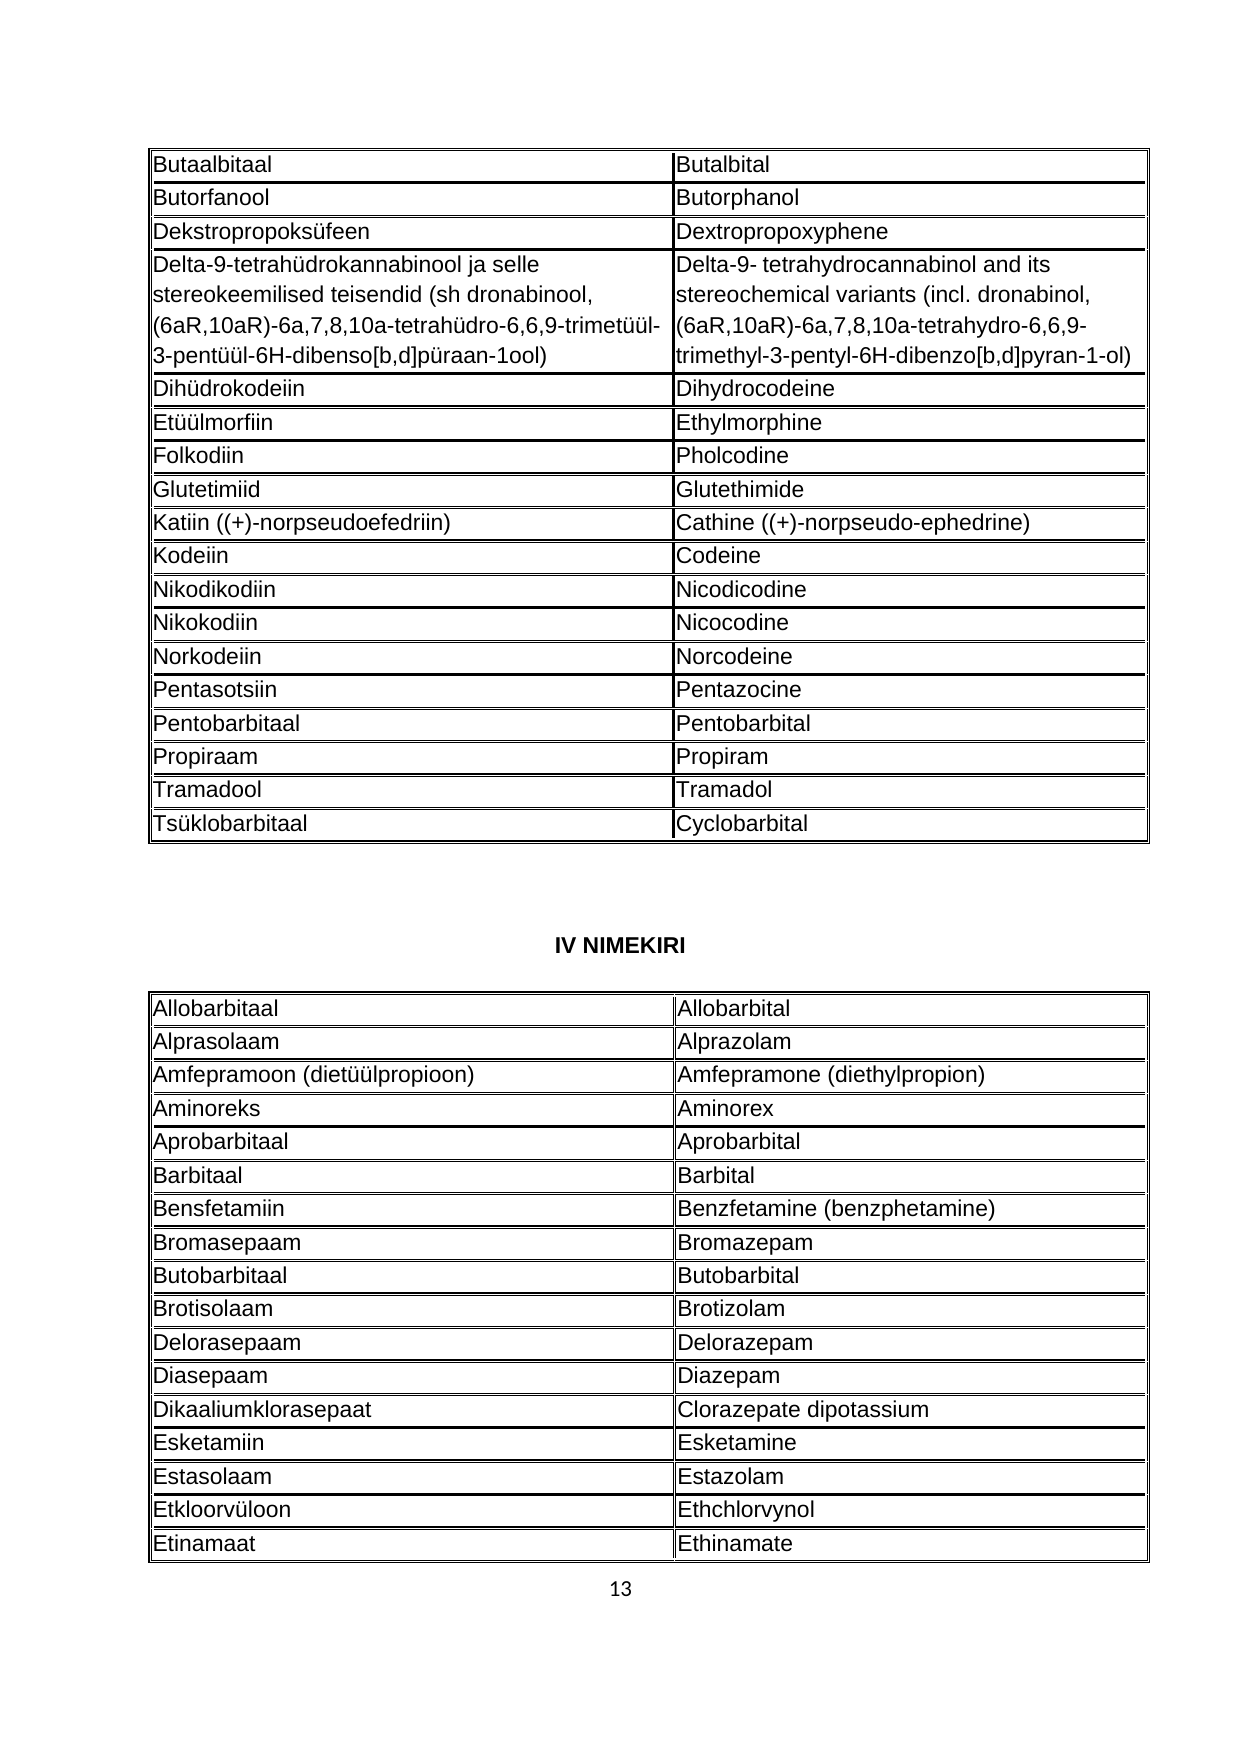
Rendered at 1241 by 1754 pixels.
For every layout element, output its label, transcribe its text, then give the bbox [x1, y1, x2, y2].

table_cell Norkodeiin [152, 640, 672, 673]
table_cell Diasepaam [152, 1359, 673, 1392]
table_cell Norcodeine [675, 640, 1147, 673]
table_cell Dihüdrokodeiin [152, 372, 672, 405]
table_cell Tramadool [152, 773, 672, 807]
table_cell Propiram [673, 740, 1148, 773]
table_cell Dekstropropoksüfeen [152, 215, 672, 248]
table_cell Delta-9-tetrahüdrokannabinool ja selle stereokeemilised teisendid (sh dronabinool, (6aR,10aR)-6a,7,8,10a-tetrahüdro-6,6,9-trimetüül-3-pentüül-6H-dibenso[b,d]püraan-1ool) [150, 248, 672, 372]
table_cell Katiin ((+)-norpseudoefedriin) [150, 506, 673, 539]
table_cell Amfepramone (diethylpropion) [676, 1058, 1147, 1092]
table_cell Aminorex [675, 1092, 1148, 1125]
table_cell Tsüklobarbitaal [150, 807, 673, 840]
table_cell Estasolaam [152, 1459, 673, 1493]
table_cell Codeine [675, 539, 1147, 573]
table_cell Butorfanool [152, 181, 672, 214]
table_cell Cathine ((+)-norpseudo-ephedrine) [673, 506, 1148, 539]
table_cell Delorasepaam [150, 1326, 675, 1359]
table_cell Etinamaat [152, 1526, 675, 1560]
table_cell Amfepramoon (dietüülpropioon) [152, 1058, 673, 1092]
table_cell Bromazepam [676, 1225, 1147, 1259]
table_cell Alprazolam [675, 1025, 1148, 1058]
table_cell Pentasotsiin [150, 673, 672, 706]
table_cell Etkloorvüloon [150, 1493, 673, 1526]
table_cell Etüülmorfiin [152, 405, 672, 439]
table_cell Pentobarbital [675, 706, 1147, 740]
table_cell Nikodikodiin [150, 573, 673, 606]
table_cell Ethinamate [675, 1526, 1147, 1560]
table_cell Pholcodine [675, 439, 1147, 472]
table_cell Aprobarbitaal [152, 1125, 673, 1158]
table_cell Delta-9- tetrahydrocannabinol and its stereochemical variants (incl. dronabinol, (6aR,10aR)-6a,7,8,10a-tetrahydro-6,6,9-trimethyl-3-pentyl-6H-dibenzo[b,d]pyran-1-ol) [675, 248, 1148, 372]
table_cell Cyclobarbital [673, 807, 1148, 840]
table_cell Butalbital [673, 151, 1147, 181]
table_cell Pentazocine [675, 673, 1148, 706]
table_cell Butobarbital [675, 1259, 1148, 1292]
table_cell Esketamiin [152, 1426, 673, 1459]
table_cell Barbitaal [152, 1159, 673, 1192]
table_header Allobarbital [675, 995, 1147, 1025]
table_cell Bromasepaam [152, 1225, 673, 1259]
table_cell Propiraam [150, 740, 673, 773]
table_cell Aminoreks [150, 1092, 675, 1125]
table_header Allobarbitaal [152, 995, 675, 1025]
table_cell Estazolam [676, 1459, 1147, 1493]
table_cell Ethylmorphine [675, 405, 1147, 439]
table_cell Nikokodiin [152, 606, 672, 639]
table_cell Butaalbitaal [152, 151, 673, 181]
table_cell Butorphanol [675, 181, 1147, 214]
table_cell Pentobarbitaal [152, 706, 672, 740]
table_cell Brotisolaam [152, 1292, 673, 1326]
table_cell Glutetimiid [152, 472, 672, 506]
table_cell Ethchlorvynol [676, 1493, 1148, 1526]
table_cell Butobarbitaal [150, 1259, 675, 1292]
table_cell Delorazepam [675, 1326, 1148, 1359]
table_cell Clorazepate dipotassium [676, 1393, 1147, 1426]
table_cell Tramadol [675, 773, 1147, 807]
table_cell Nicocodine [675, 606, 1147, 639]
table_cell Alprasolaam [150, 1025, 675, 1058]
table_cell Esketamine [676, 1426, 1147, 1459]
table_cell Barbital [676, 1159, 1147, 1192]
table_cell Diazepam [676, 1359, 1147, 1392]
text IV NIMEKIRI [148, 932, 1093, 958]
table_cell Benzfetamine (benzphetamine) [675, 1192, 1148, 1225]
table_cell Glutethimide [675, 472, 1147, 506]
table_cell Nicodicodine [673, 573, 1148, 606]
table_cell Dihydrocodeine [675, 372, 1147, 405]
table_cell Kodeiin [152, 539, 672, 573]
table_cell Dextropropoxyphene [675, 215, 1147, 248]
table_cell Aprobarbital [676, 1125, 1147, 1158]
table_cell Brotizolam [676, 1292, 1147, 1326]
table_cell Bensfetamiin [150, 1192, 675, 1225]
table_cell Folkodiin [152, 439, 672, 472]
table_cell Dikaaliumklorasepaat [152, 1393, 673, 1426]
